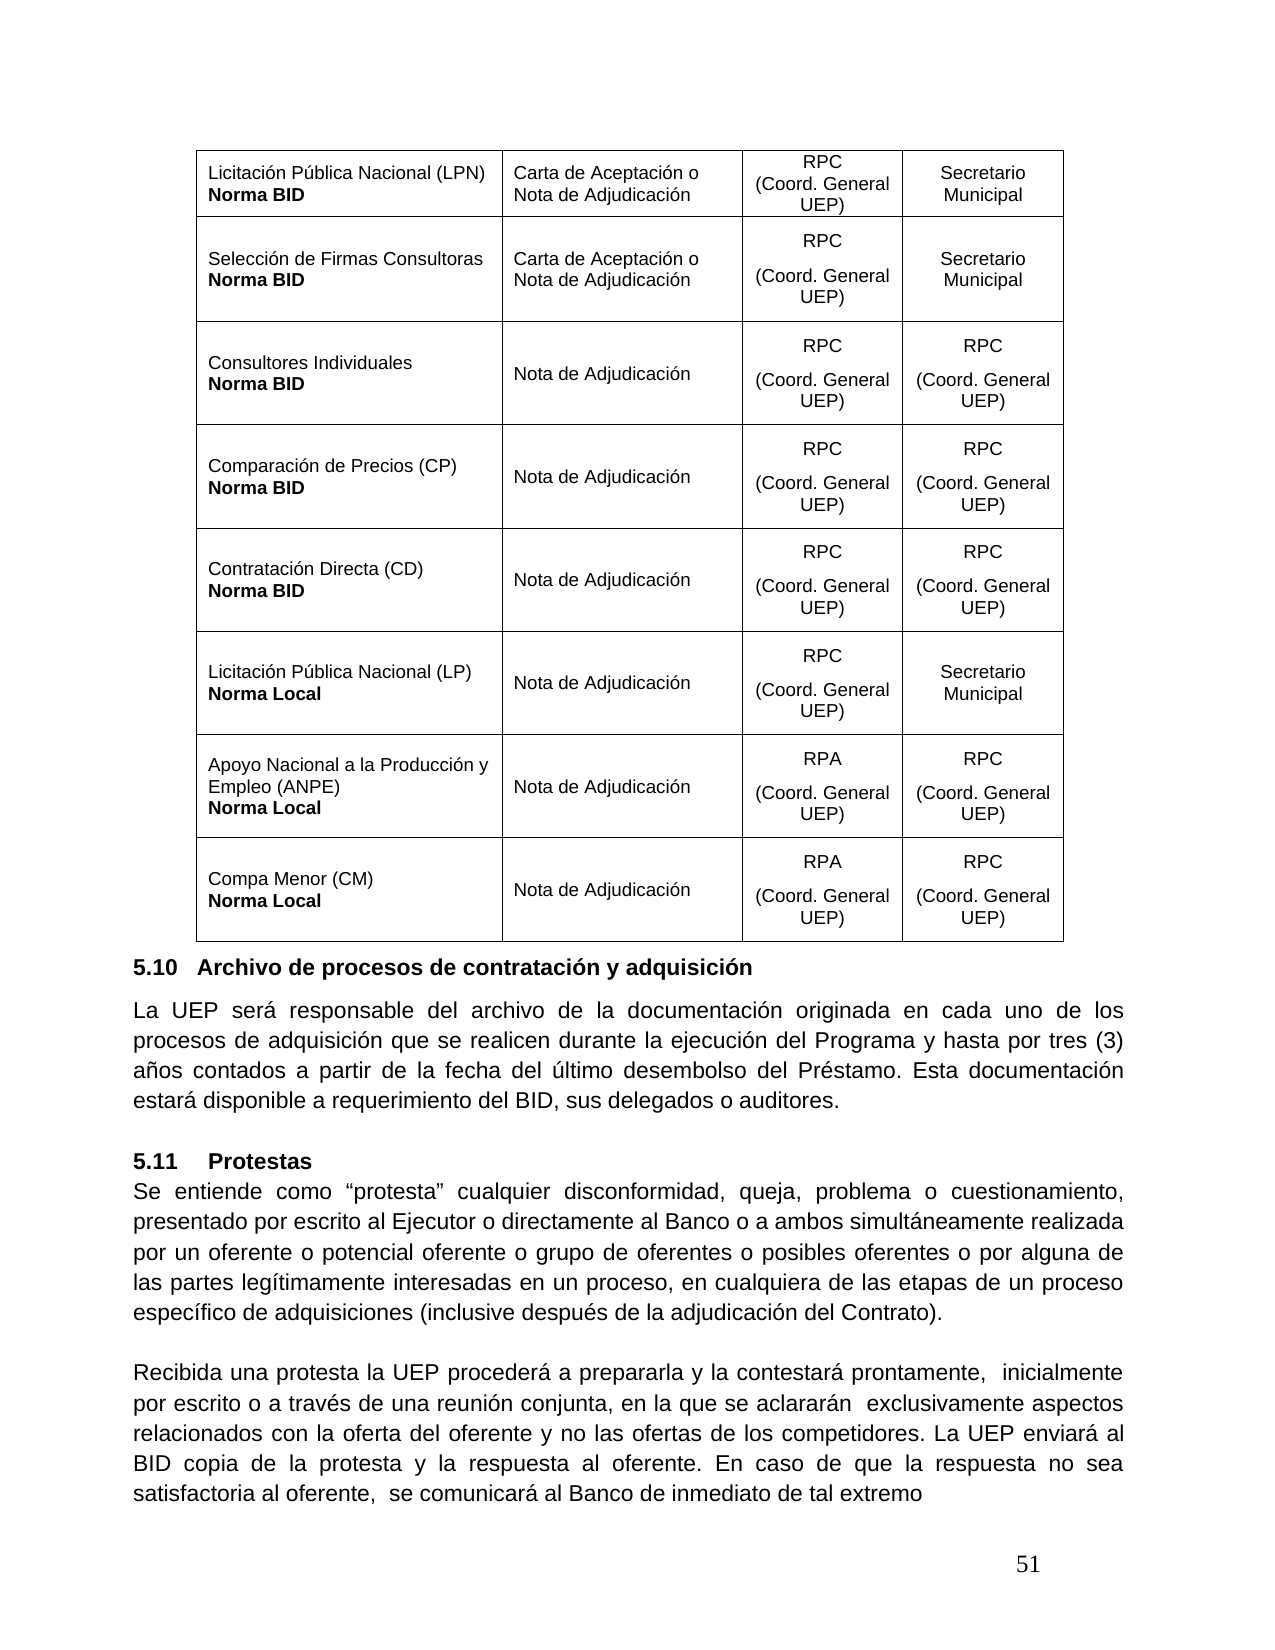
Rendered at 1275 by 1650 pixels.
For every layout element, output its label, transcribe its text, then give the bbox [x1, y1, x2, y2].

table_cell Secretario Municipal [903, 632, 1063, 734]
table_cell RPC (Coord. General UEP) [743, 529, 902, 631]
table_cell Selección de Firmas Consultoras Norma BID [197, 217, 502, 321]
table_cell Nota de Adjudicación [503, 322, 742, 424]
table_cell Secretario Municipal [903, 217, 1063, 321]
table_cell RPC (Coord. General UEP) [743, 425, 902, 528]
table_cell RPC (Coord. General UEP) [903, 838, 1063, 941]
table_cell RPC (Coord. General UEP) [903, 735, 1063, 837]
table_cell Comparación de Precios (CP) Norma BID [197, 425, 502, 528]
table_cell Nota de Adjudicación [503, 529, 742, 631]
table_cell Compa Menor (CM) Norma Local [197, 838, 502, 941]
table_cell RPC (Coord. General UEP) [903, 322, 1063, 424]
table_cell RPC (Coord. General UEP) [903, 529, 1063, 631]
table_cell RPA (Coord. General UEP) [743, 838, 902, 941]
table_cell Nota de Adjudicación [503, 632, 742, 734]
text Se entiende como “protesta” cualquier disconformidad, queja, problema o cuestionamiento, presentado por escrito al Ejecutor o directamente al Banco o a ambos simultáneamente realizada por un oferente o potencial oferente o grupo de oferentes o posibles oferentes o por alguna de las partes legítimamente interesadas en un proceso, en cualquiera de las etapas de un proceso específico de adquisiciones (inclusive después de la adjudicación del Contrato). [133, 1178, 1125, 1325]
table_cell RPA (Coord. General UEP) [743, 735, 902, 837]
text Recibida una protesta la UEP procederá a prepararla y la contestará prontamente, inicialmente por escrito o a través de una reunión conjunta, en la que se aclararán exclusivamente aspectos relacionados con la oferta del oferente y no las ofertas de los competidores. La UEP enviará al BID copia de la protesta y la respuesta al oferente. En caso de que la respuesta no sea satisfactoria al oferente, se comunicará al Banco de inmediato de tal extremo [133, 1359, 1125, 1506]
table_cell Nota de Adjudicación [503, 735, 742, 837]
table_cell RPC (Coord. General UEP) [743, 217, 902, 321]
table_cell Licitación Pública Nacional (LP) Norma Local [197, 632, 502, 734]
table_cell Nota de Adjudicación [503, 838, 742, 941]
subtitle 5.11 Protestas [133, 1148, 1125, 1174]
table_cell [503, 151, 742, 216]
table_cell Nota de Adjudicación [503, 425, 742, 528]
table_cell Consultores Individuales Norma BID [197, 322, 502, 424]
table_cell Contratación Directa (CD) Norma BID [197, 529, 502, 631]
subtitle 5.10 Archivo de procesos de contratación y adquisición [133, 954, 1125, 980]
table_cell RPC (Coord. General UEP) [743, 322, 902, 424]
table_cell Licitación Pública Nacional (LPN) Norma BID [197, 151, 502, 216]
table_cell RPC (Coord. General UEP) [903, 425, 1063, 528]
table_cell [503, 217, 742, 321]
table_cell Apoyo Nacional a la Producción y Empleo (ANPE) Norma Local [197, 735, 502, 837]
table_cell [743, 151, 902, 216]
table_cell Secretario Municipal [903, 151, 1063, 216]
table_cell RPC (Coord. General UEP) [743, 632, 902, 734]
text La UEP será responsable del archivo de la documentación originada en cada uno de los procesos de adquisición que se realicen durante la ejecución del Programa y hasta por tres (3) años contados a partir de la fecha del último desembolso del Préstamo. Esta documentación estará disponible a requerimiento del BID, sus delegados o auditores. [133, 997, 1125, 1114]
